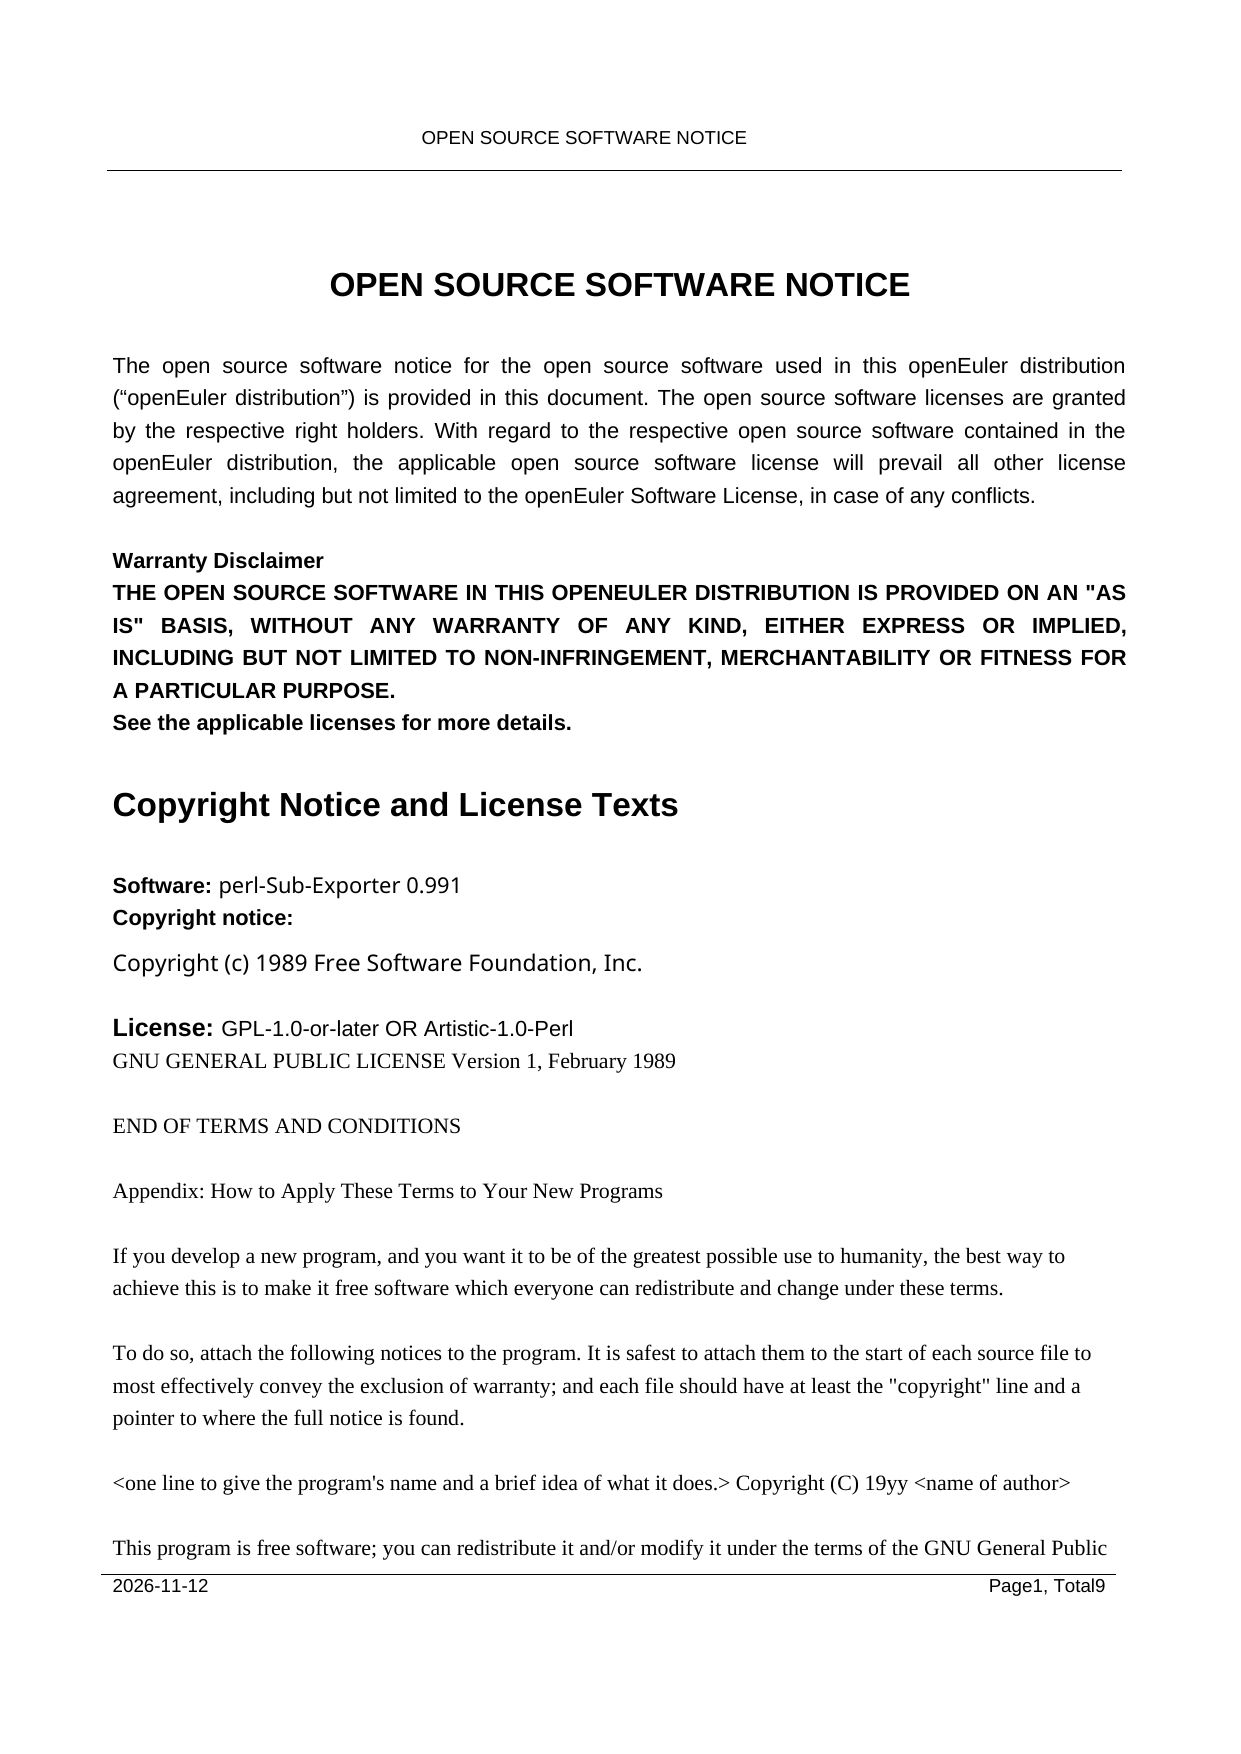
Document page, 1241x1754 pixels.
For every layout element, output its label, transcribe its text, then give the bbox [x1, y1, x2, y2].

title Software: perl-Sub-Exporter 0.991 [112, 869, 1128, 901]
text Warranty Disclaimer [112, 544, 1128, 576]
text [112, 1044, 1128, 1564]
text Copyright Notice and License Texts [112, 771, 1128, 836]
text Copyright (c) 1989 Free Software Foundation, Inc. [112, 947, 1128, 1012]
text OPEN SOURCE SOFTWARE NOTICE [112, 251, 1128, 316]
text THE OPEN SOURCE SOFTWARE IN THIS OPENEULER DISTRIBUTION IS PROVIDED ON AN "AS IS" BASIS, WITHOUT ANY WARRANTY OF ANY KIND, EITHER EXPRESS OR IMPLIED, INCLUDING BUT NOT LIMITED TO NON-INFRINGEMENT, MERCHANTABILITY OR FITNESS FOR A PARTICULAR PURPOSE. See the applicable licenses for more details. [112, 576, 1128, 739]
text License: GPL-1.0-or-later OR Artistic-1.0-Perl [112, 1012, 1128, 1044]
text The open source software notice for the open source software used in this openEuler distribution (“openEuler distribution”) is provided in this document. The open source software licenses are granted by the respective right holders. With regard to the respective open source software contained in the openEuler distribution, the applicable open source software license will prevail all other license agreement, including but not limited to the openEuler Software License, in case of any conflicts. [112, 349, 1128, 511]
text Copyright notice: [112, 901, 1128, 934]
